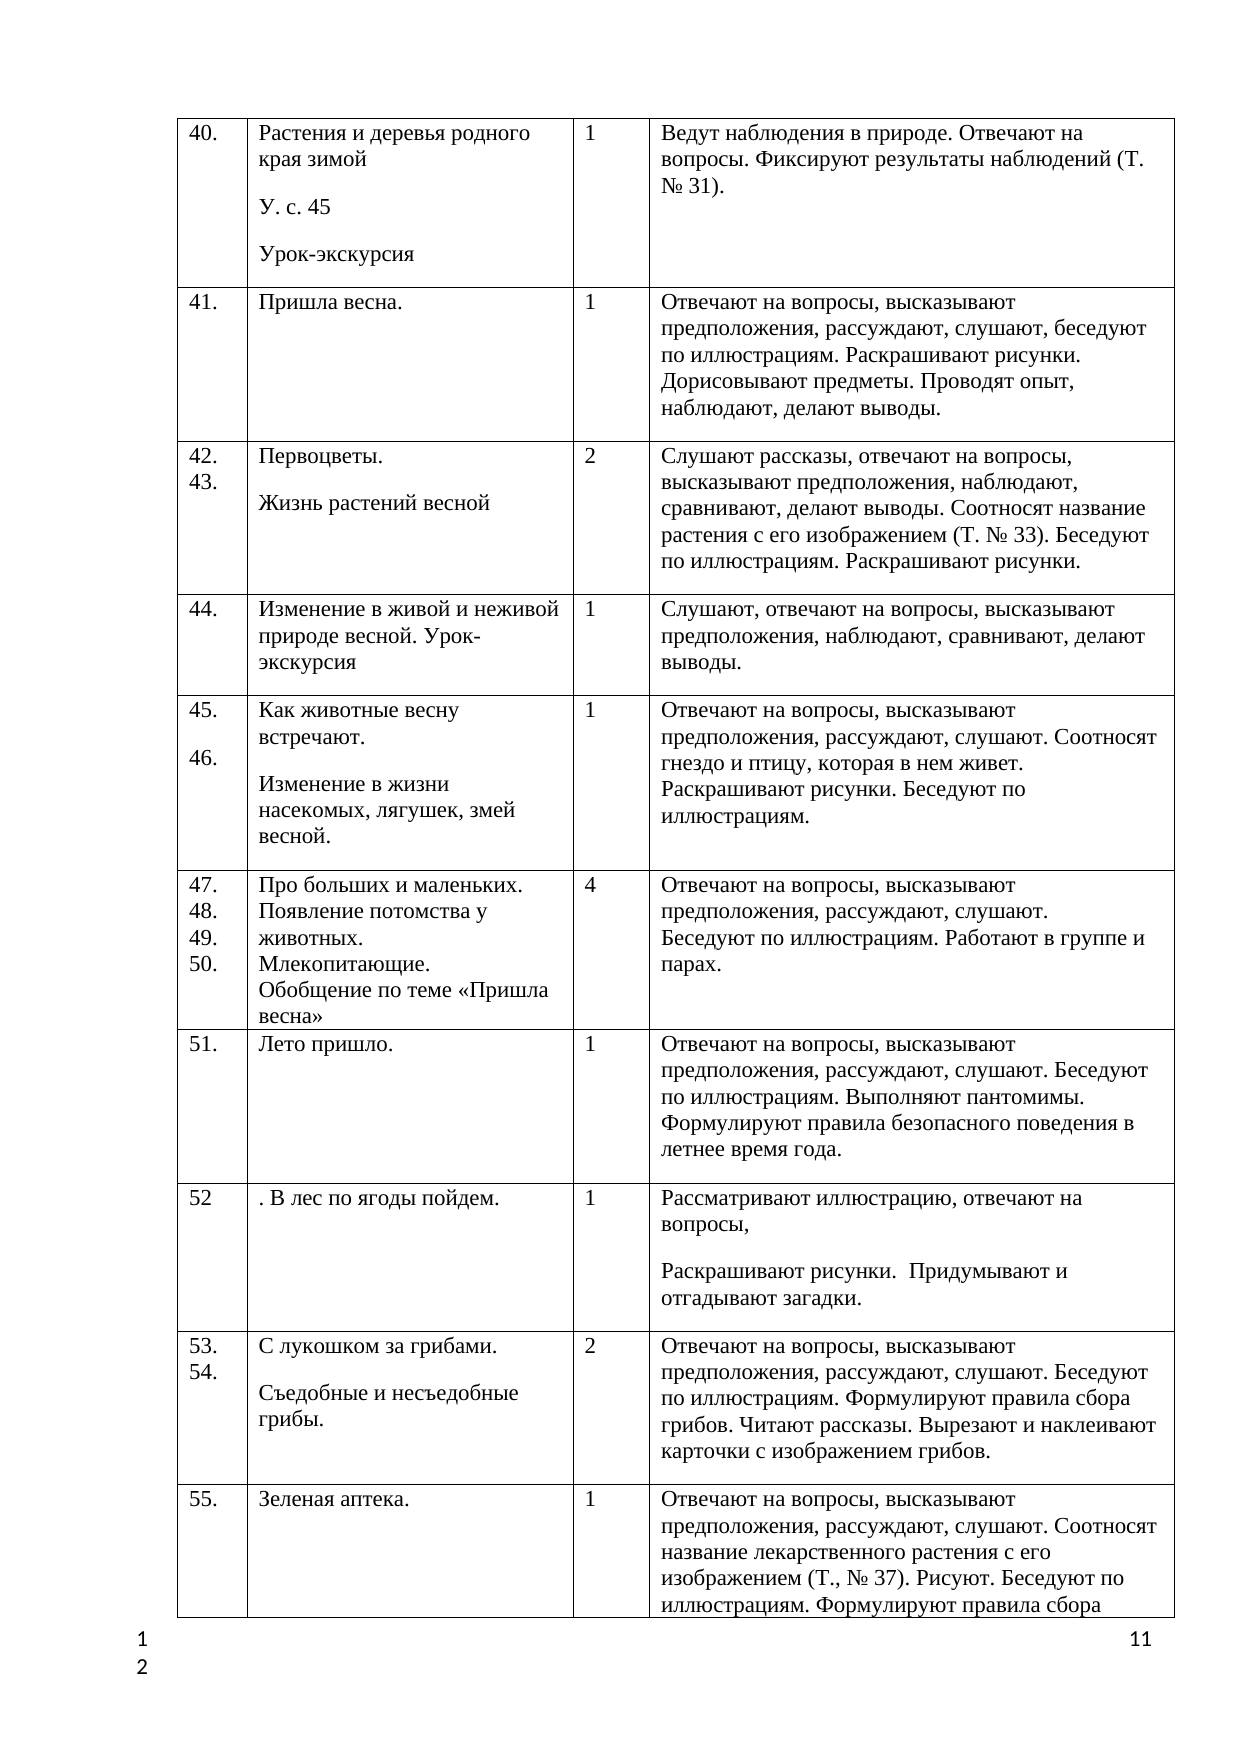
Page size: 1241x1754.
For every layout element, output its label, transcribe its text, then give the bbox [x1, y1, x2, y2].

table_cell Отвечают на вопросы, высказывают предположения, рассуждают, слушают. Беседуют по иллюстрациям. Формулируют правила сбора грибов. Читают рассказы. Вырезают и наклеивают карточки с изображением грибов. [650, 1332, 1174, 1484]
table_cell Пришла весна. [248, 288, 573, 441]
table_cell Как животные весну встречают. Изменение в жизни насекомых, лягушек, змей весной. [248, 696, 573, 870]
table_cell Слушают рассказы, отвечают на вопросы, высказывают предположения, наблюдают, сравнивают, делают выводы. Соотносят название растения с его изображением (Т. № 33). Беседуют по иллюстрациям. Раскрашивают рисунки. [650, 442, 1174, 594]
table_cell Первоцветы. Жизнь растений весной [248, 442, 573, 594]
table_cell 47. 48. 49. 50. [178, 871, 247, 1029]
table_cell 2 [574, 442, 649, 594]
table_cell Ведут наблюдения в природе. Отвечают на вопросы. Фиксируют результаты наблюдений (Т. № 31). [650, 119, 1174, 287]
table_cell Лето пришло. [248, 1030, 573, 1183]
table_cell 1 [574, 1184, 649, 1331]
table_cell Зеленая аптека. [248, 1485, 573, 1617]
table_cell Растения и деревья родного края зимой У. с. 45 Урок-экскурсия [248, 119, 573, 287]
table_cell 1 [574, 595, 649, 695]
table_cell 1 [574, 696, 649, 870]
table_cell Отвечают на вопросы, высказывают предположения, рассуждают, слушают. Беседуют по иллюстрациям. Работают в группе и парах. [650, 871, 1174, 1029]
table_cell 1 [574, 1030, 649, 1183]
table_cell 53. 54. [178, 1332, 247, 1484]
table_cell Отвечают на вопросы, высказывают предположения, рассуждают, слушают. Беседуют по иллюстрациям. Выполняют пантомимы. Формулируют правила безопасного поведения в летнее время года. [650, 1030, 1174, 1183]
table_cell 41. [178, 288, 247, 441]
table_cell 51. [178, 1030, 247, 1183]
table_cell 4 [574, 871, 649, 1029]
table_cell Изменение в живой и неживой природе весной. Урок-экскурсия [248, 595, 573, 695]
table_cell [650, 1485, 1174, 1617]
table_cell 2 [574, 1332, 649, 1484]
table_cell С лукошком за грибами. Съедобные и несъедобные грибы. [248, 1332, 573, 1484]
table_cell 1 [574, 288, 649, 441]
table_cell 45. 46. [178, 696, 247, 870]
table_cell Рассматривают иллюстрацию, отвечают на вопросы, Раскрашивают рисунки. Придумывают и отгадывают загадки. [650, 1184, 1174, 1331]
table_cell 1 [574, 119, 649, 287]
table_cell Слушают, отвечают на вопросы, высказывают предположения, наблюдают, сравнивают, делают выводы. [650, 595, 1174, 695]
table_cell Про больших и маленьких. Появление потомства у животных. Млекопитающие. Обобщение по теме «Пришла весна» [248, 871, 573, 1029]
table_cell Отвечают на вопросы, высказывают предположения, рассуждают, слушают. Соотносят гнездо и птицу, которая в нем живет. Раскрашивают рисунки. Беседуют по иллюстрациям. [650, 696, 1174, 870]
table_cell Отвечают на вопросы, высказывают предположения, рассуждают, слушают, беседуют по иллюстрациям. Раскрашивают рисунки. Дорисовывают предметы. Проводят опыт, наблюдают, делают выводы. [650, 288, 1174, 441]
table_cell 52 [178, 1184, 247, 1331]
table_cell 42. 43. [178, 442, 247, 594]
table_cell 44. [178, 595, 247, 695]
table_cell . В лес по ягоды пойдем. [248, 1184, 573, 1331]
table_cell 1 [574, 1485, 649, 1617]
table_cell 40. [178, 119, 247, 287]
table_cell 55. [178, 1485, 247, 1617]
